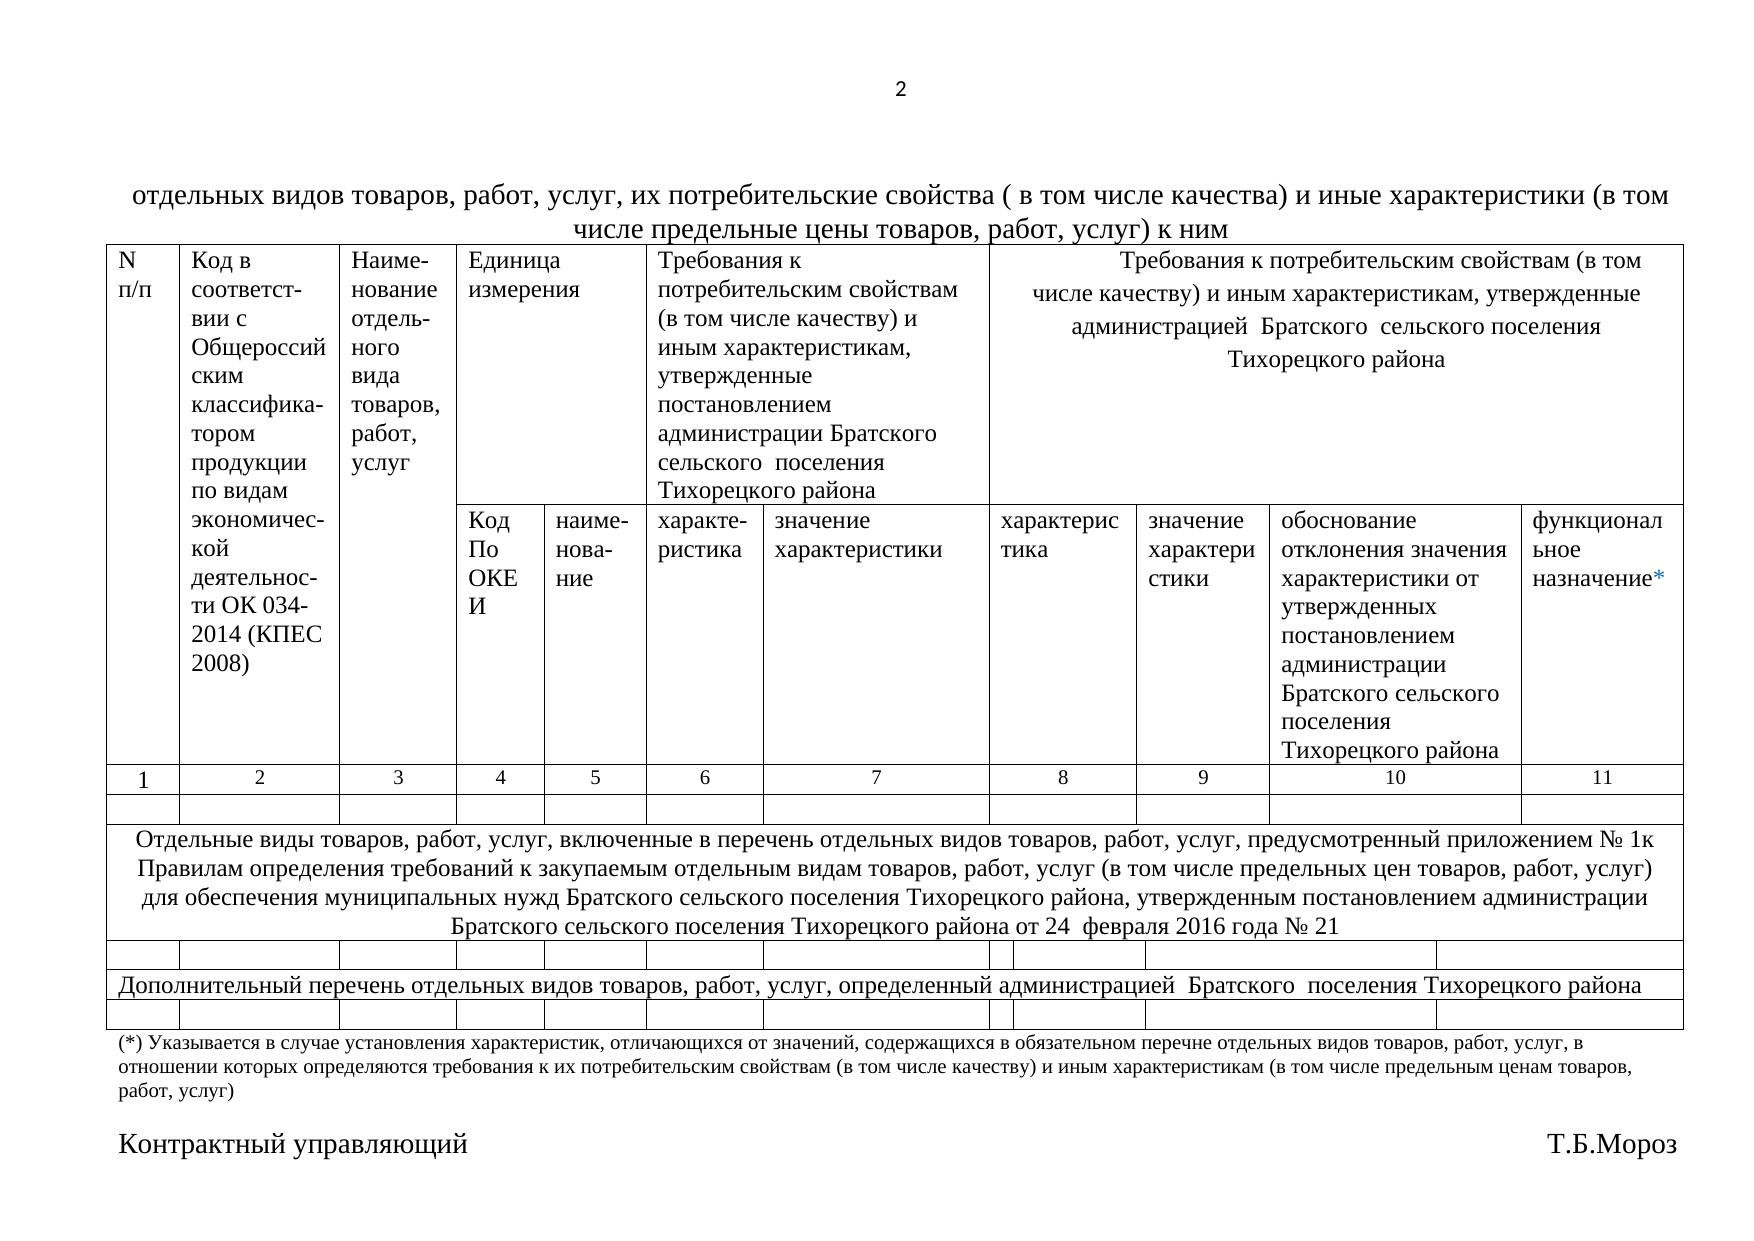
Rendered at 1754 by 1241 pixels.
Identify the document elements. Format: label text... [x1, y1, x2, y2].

text Контрактный управляющий Т.Б.Мороз [118, 1126, 1683, 1160]
table_cell 5 [545, 765, 646, 794]
table_cell [1014, 1000, 1145, 1029]
table_cell значение характеристики [764, 505, 989, 764]
table_cell [180, 1000, 339, 1029]
table_cell [990, 941, 1013, 969]
table_cell значение характеристики [1137, 505, 1269, 764]
table_cell [545, 795, 646, 823]
table_cell [545, 941, 646, 969]
text отдельных видов товаров, работ, услуг, их потребительские свойства ( в том числе качества) и иные характеристики (в том числе предельные цены товаров, работ, услуг) к ним [118, 177, 1683, 244]
table_cell 3 [340, 765, 456, 794]
table_cell [340, 941, 456, 969]
table_cell Код По ОКЕИ [457, 505, 544, 764]
table_cell [107, 795, 179, 823]
table_header Единица измерения [457, 245, 646, 504]
table_cell наиме-нова-ние [545, 505, 646, 764]
text (*) Указывается в случае установления характеристик, отличающихся от значений, содержащихся в обязательном перечне отдельных видов товаров, работ, услуг, в отношении которых определяются требования к их потребительским свойствам (в том числе качеству) и иным характеристикам (в том числе предельным ценам товаров, работ, услуг) [118, 1030, 1683, 1102]
table_cell [647, 941, 763, 969]
table_cell [180, 795, 339, 823]
table_cell 4 [457, 765, 544, 794]
table_cell [340, 1000, 456, 1029]
table_cell характе-ристика [647, 505, 763, 764]
table_cell [457, 795, 544, 823]
table_cell [107, 941, 179, 969]
table_cell [1270, 795, 1521, 823]
table_cell обоснование отклонения значения характеристики от утвержденных постановлением администрации Братского сельского поселения Тихорецкого района [1270, 505, 1521, 764]
table_cell 2 [180, 765, 339, 794]
table_cell 10 [1270, 765, 1521, 794]
table_header Требования к потребительским свойствам (в том числе качеству) и иным характеристикам, утвержденные администрацией Братского сельского поселения Тихорецкого района [990, 245, 1683, 504]
table_cell [1014, 941, 1145, 969]
table_cell [457, 1000, 544, 1029]
table_cell 6 [647, 765, 763, 794]
table_cell [764, 1000, 989, 1029]
table_cell характеристика [990, 505, 1136, 764]
table_cell [1137, 795, 1269, 823]
table_cell 8 [990, 765, 1136, 794]
table_cell [545, 1000, 646, 1029]
table_cell 1 [107, 765, 179, 794]
table_cell [764, 941, 989, 969]
table_header Наиме-нование отдель-ного вида товаров, работ, услуг [340, 245, 456, 764]
table_cell [764, 795, 989, 823]
table_cell Дополнительный перечень отдельных видов товаров, работ, услуг, определенный администрацией Братского поселения Тихорецкого района [107, 970, 1683, 999]
table_cell [107, 1000, 179, 1029]
table_cell [647, 1000, 763, 1029]
table_cell функциональное назначение* [1522, 505, 1683, 764]
table_cell 7 [764, 765, 989, 794]
table_cell [647, 795, 763, 823]
table_cell [340, 795, 456, 823]
table_cell [1437, 1000, 1683, 1029]
table_cell 11 [1522, 765, 1683, 794]
table_cell 9 [1137, 765, 1269, 794]
table_cell Отдельные виды товаров, работ, услуг, включенные в перечень отдельных видов товаров, работ, услуг, предусмотренный приложением № 1к Правилам определения требований к закупаемым отдельным видам товаров, работ, услуг (в том числе предельных цен товаров, работ, услуг) для обеспечения муниципальных нужд Братского сельского поселения Тихорецкого района, утвержденным постановлением администрации Братского сельского поселения Тихорецкого района от 24 февраля 2016 года № 21 [107, 825, 1683, 939]
table_cell [1437, 941, 1683, 969]
table_cell [457, 941, 544, 969]
table_cell [1146, 1000, 1436, 1029]
table_header N п/п [107, 245, 179, 764]
table_cell [1522, 795, 1683, 823]
table_header Код в соответст-вии с Общероссийским классифика-тором продукции по видам экономичес-кой деятельнос-ти ОК 034-2014 (КПЕС 2008) [180, 245, 339, 764]
table_cell [1146, 941, 1436, 969]
table_header Требования к потребительским свойствам (в том числе качеству) и иным характеристикам, утвержденные постановлением администрации Братского сельского поселения Тихорецкого района [647, 245, 989, 504]
table_cell [180, 941, 339, 969]
table_cell [990, 795, 1136, 823]
table_cell [990, 1000, 1013, 1029]
